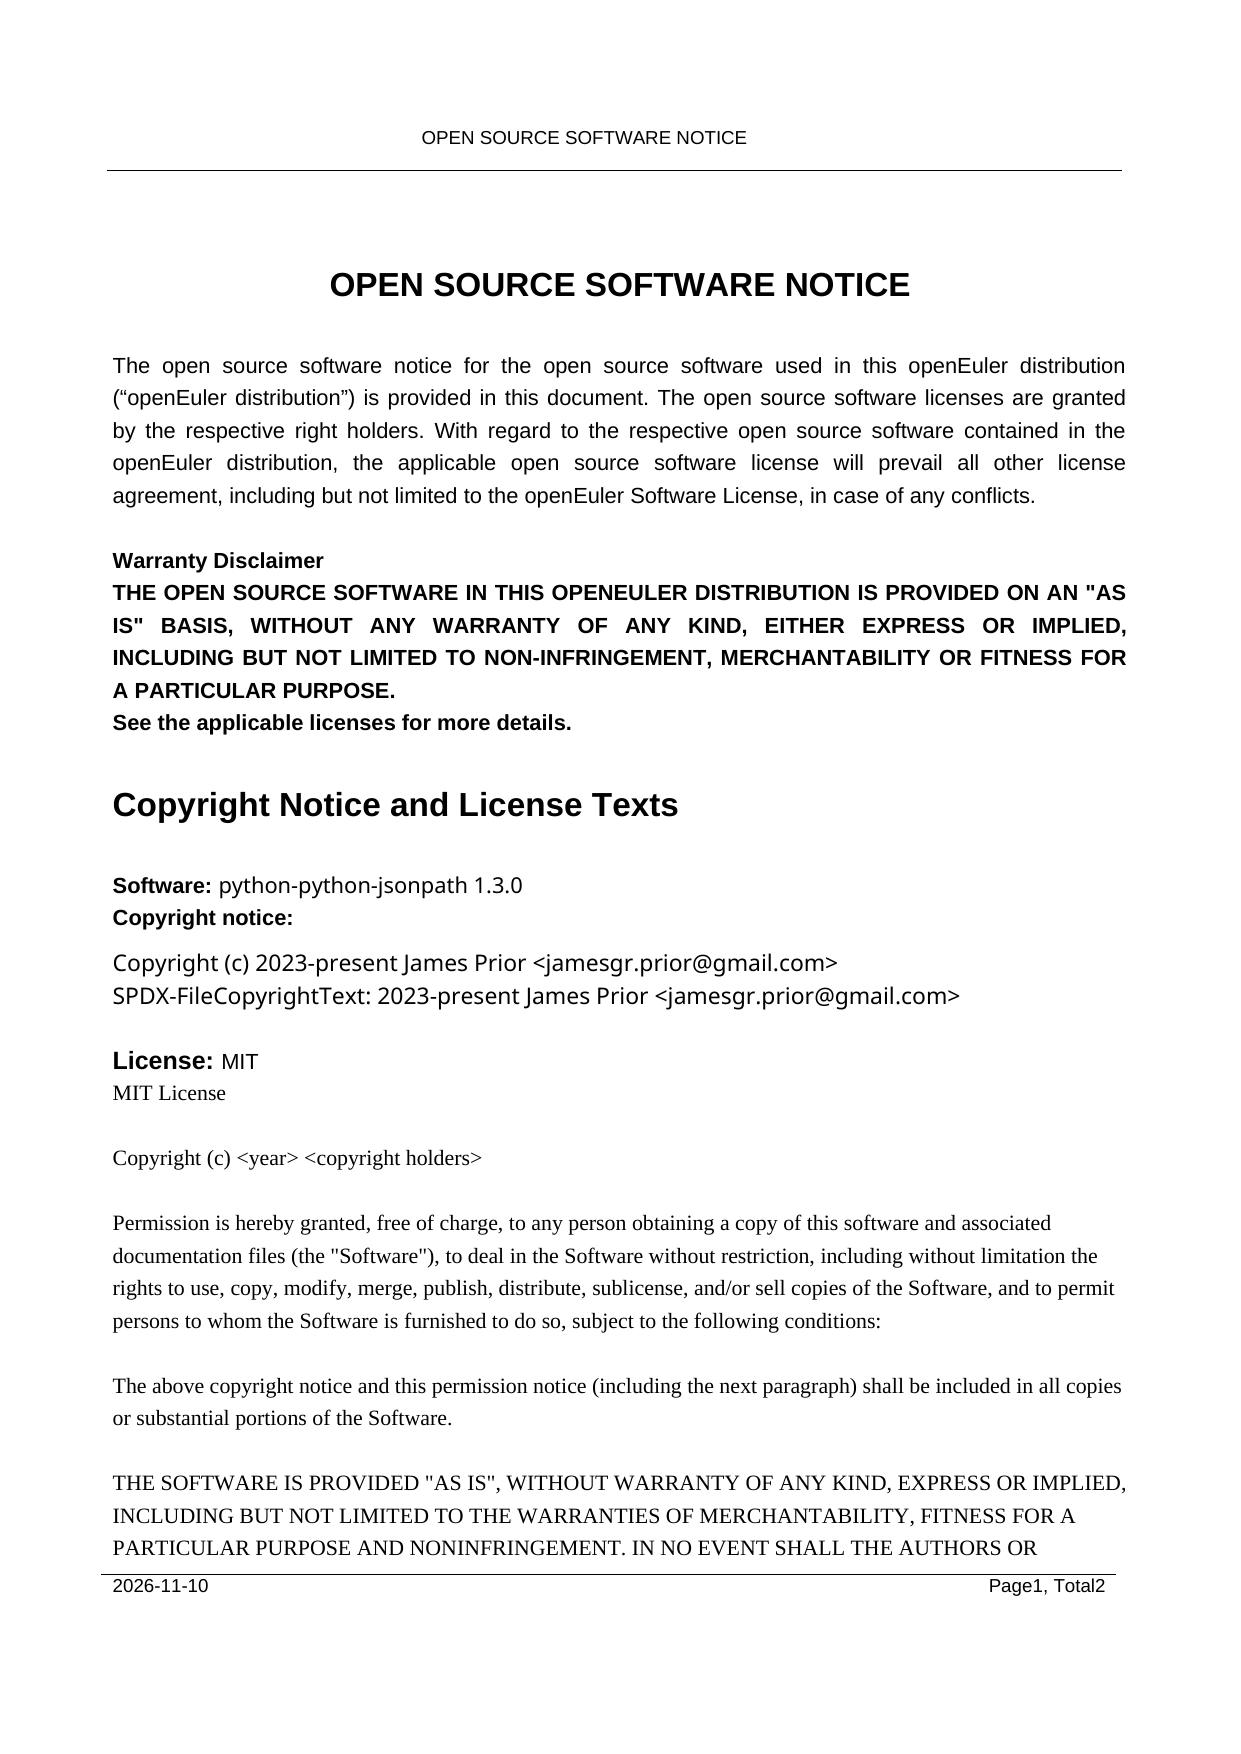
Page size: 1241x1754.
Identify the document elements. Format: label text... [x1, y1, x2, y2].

text Copyright Notice and License Texts [112, 771, 1128, 836]
text THE OPEN SOURCE SOFTWARE IN THIS OPENEULER DISTRIBUTION IS PROVIDED ON AN "AS IS" BASIS, WITHOUT ANY WARRANTY OF ANY KIND, EITHER EXPRESS OR IMPLIED, INCLUDING BUT NOT LIMITED TO NON-INFRINGEMENT, MERCHANTABILITY OR FITNESS FOR A PARTICULAR PURPOSE. See the applicable licenses for more details. [112, 576, 1128, 739]
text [112, 1467, 1128, 1564]
text MIT License [112, 1077, 1128, 1109]
text OPEN SOURCE SOFTWARE NOTICE [112, 251, 1128, 316]
text Copyright notice: [112, 901, 1128, 934]
title Software: python-python-jsonpath 1.3.0 [112, 869, 1128, 901]
text The above copyright notice and this permission notice (including the next paragraph) shall be included in all copies or substantial portions of the Software. [112, 1369, 1128, 1434]
text The open source software notice for the open source software used in this openEuler distribution (“openEuler distribution”) is provided in this document. The open source software licenses are granted by the respective right holders. With regard to the respective open source software contained in the openEuler distribution, the applicable open source software license will prevail all other license agreement, including but not limited to the openEuler Software License, in case of any conflicts. [112, 349, 1128, 511]
text Copyright (c) 2023-present James Prior <jamesgr.prior@gmail.com> SPDX-FileCopyrightText: 2023-present James Prior <jamesgr.prior@gmail.com> [112, 947, 1128, 1044]
text Warranty Disclaimer [112, 544, 1128, 576]
text Permission is hereby granted, free of charge, to any person obtaining a copy of this software and associated documentation files (the "Software"), to deal in the Software without restriction, including without limitation the rights to use, copy, modify, merge, publish, distribute, sublicense, and/or sell copies of the Software, and to permit persons to whom the Software is furnished to do so, subject to the following conditions: [112, 1207, 1128, 1337]
text Copyright (c) <year> <copyright holders> [112, 1142, 1128, 1174]
text License: MIT [112, 1044, 1128, 1077]
